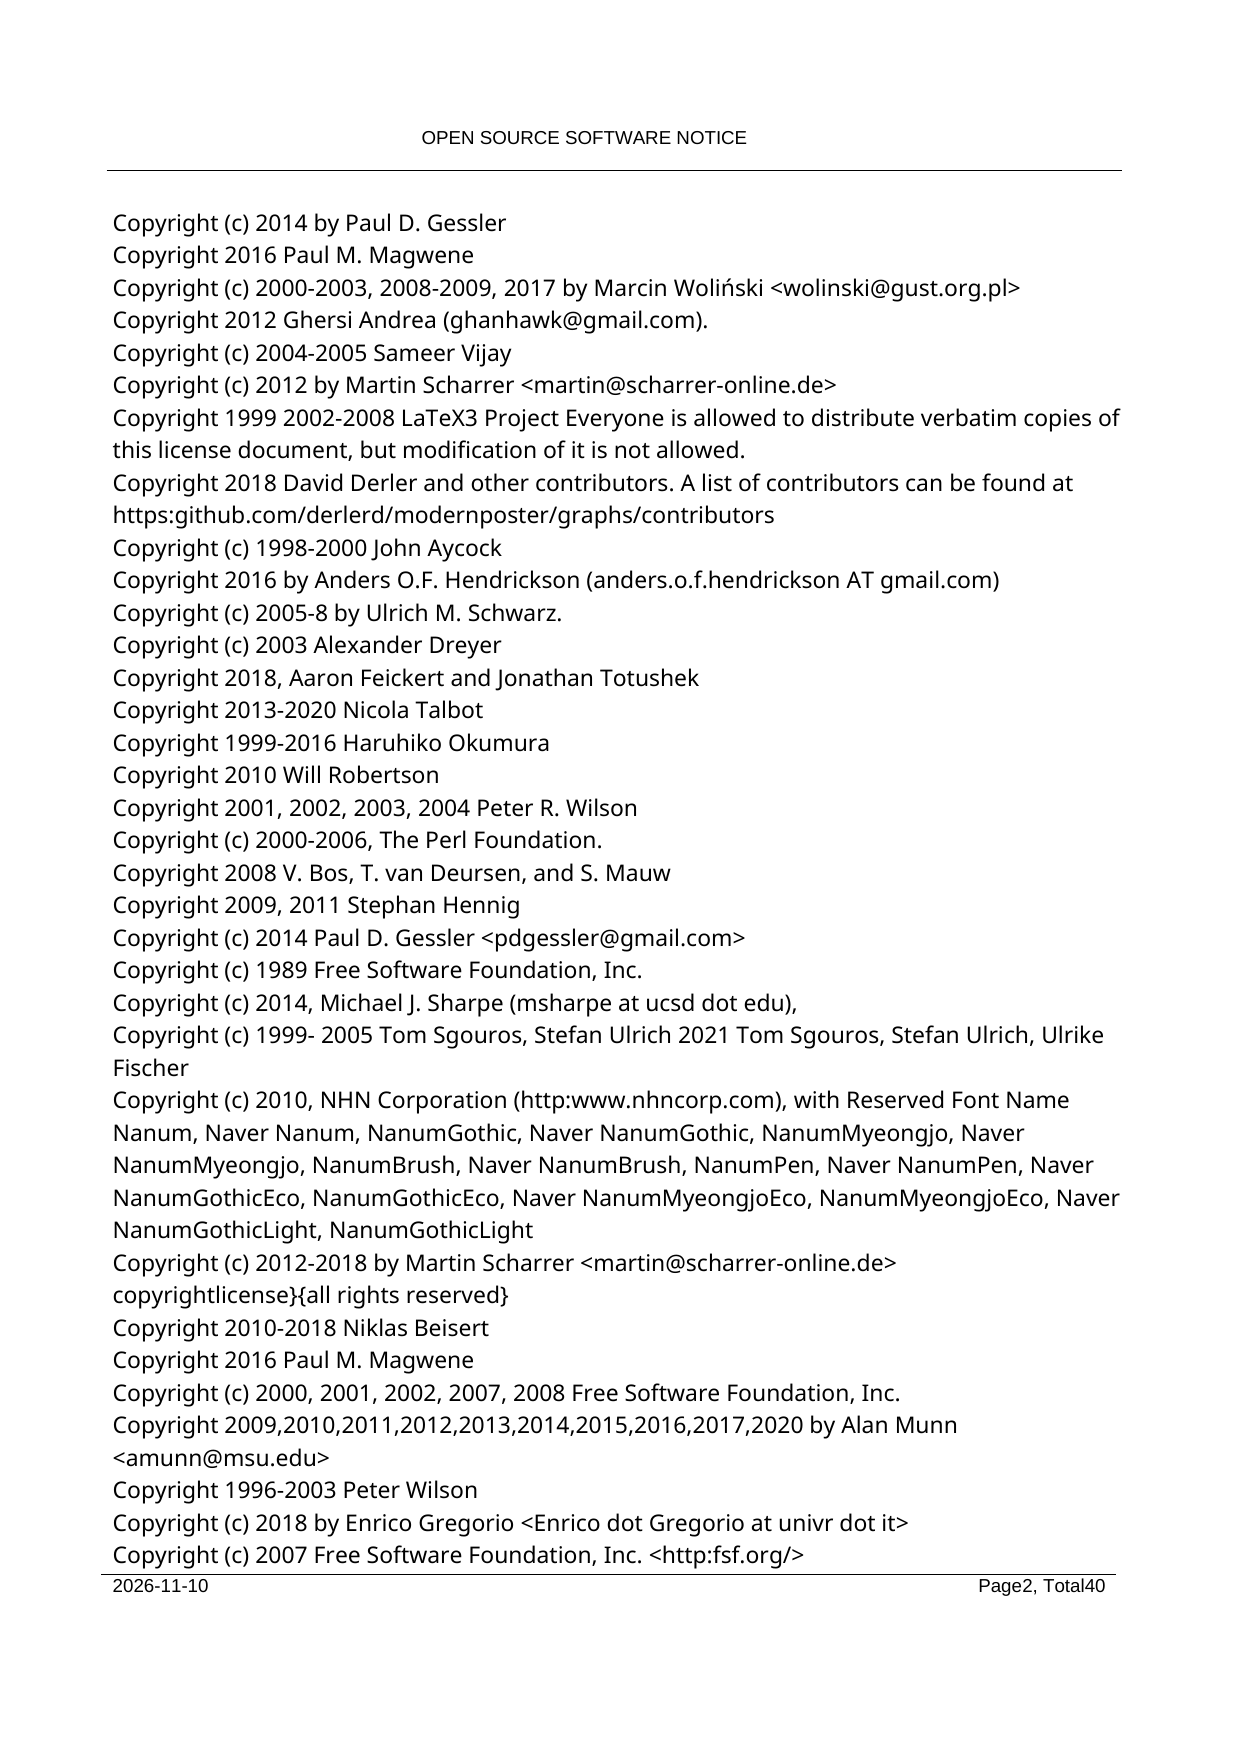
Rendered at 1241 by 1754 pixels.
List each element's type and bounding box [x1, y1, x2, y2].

text [112, 206, 1128, 1571]
